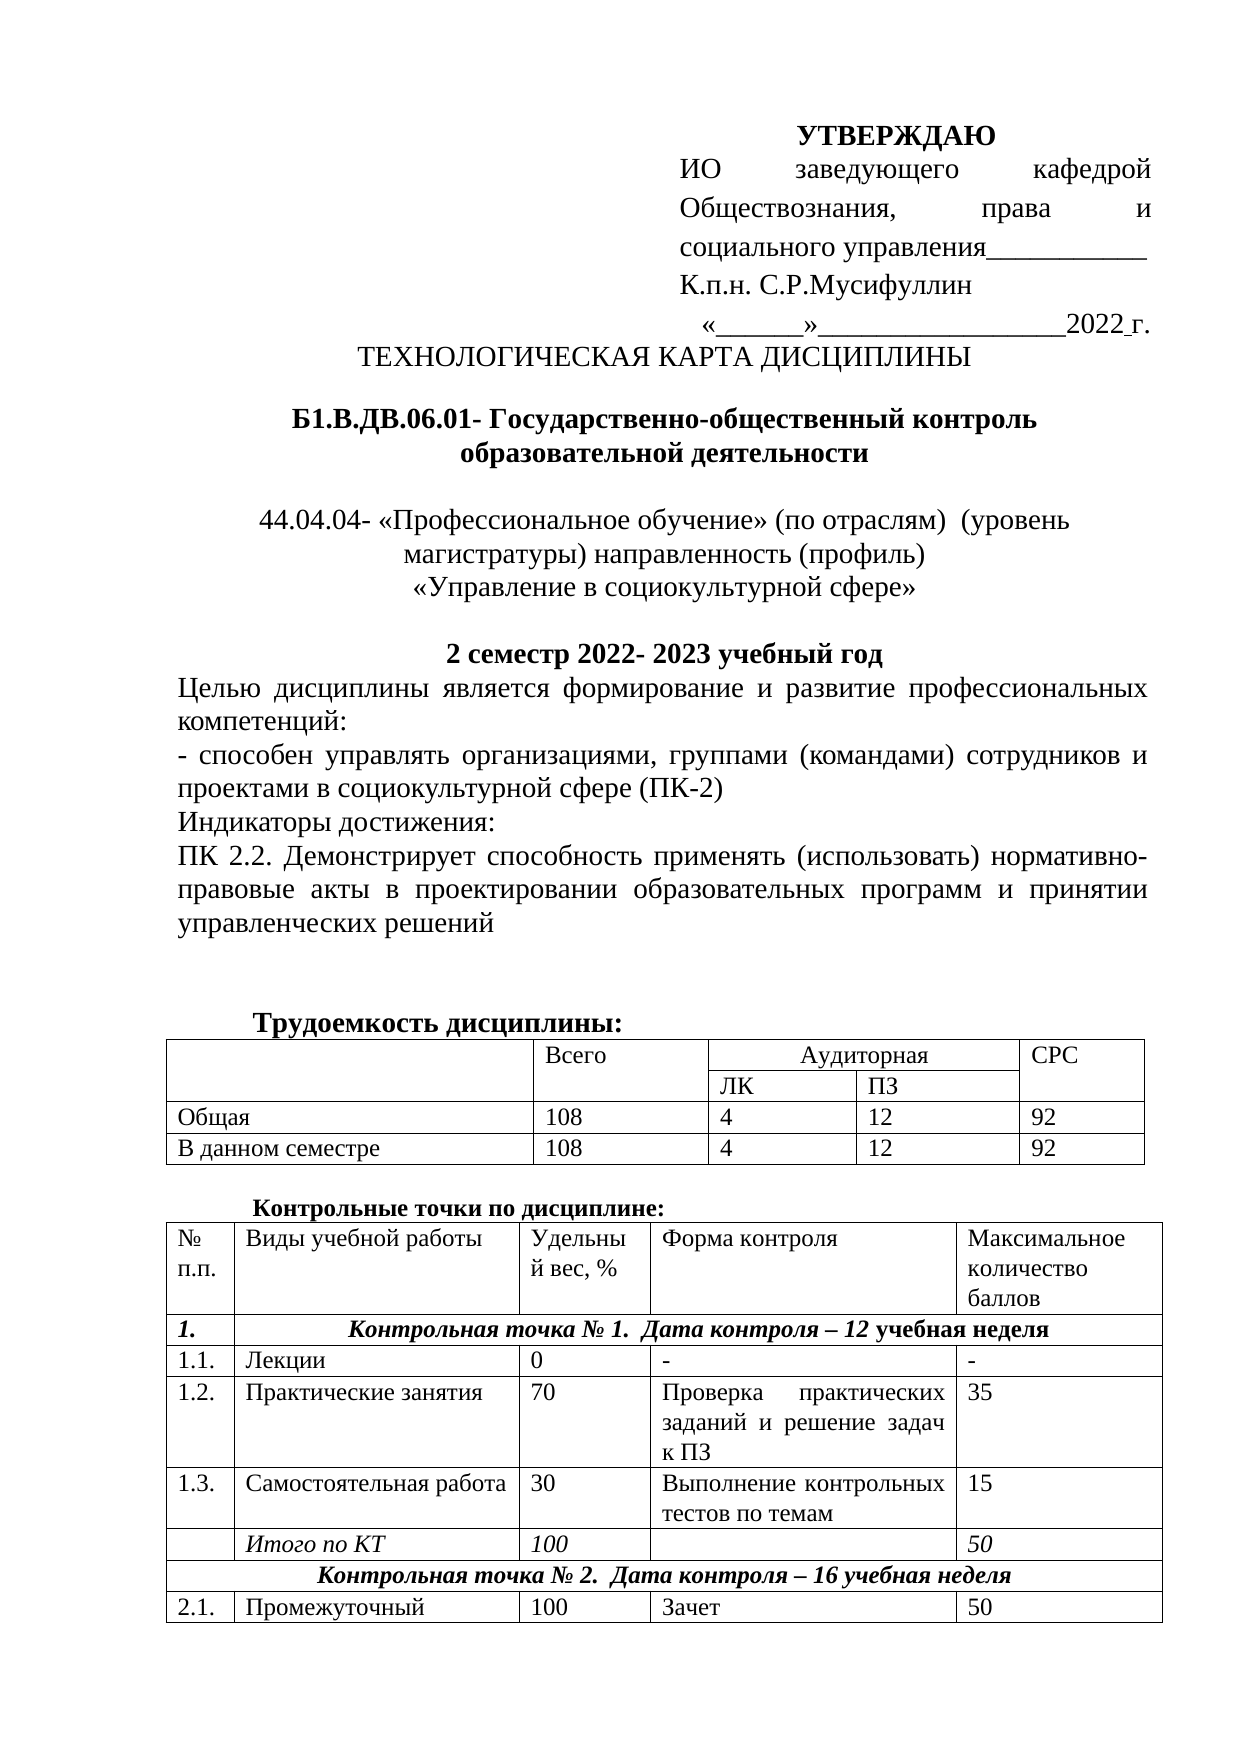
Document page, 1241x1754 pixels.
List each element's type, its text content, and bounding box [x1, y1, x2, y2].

table_cell 92 [1020, 1134, 1144, 1163]
table_header [167, 1040, 533, 1101]
table_cell 12 [857, 1134, 1019, 1163]
table_cell 4 [709, 1102, 856, 1132]
table_header Всего [534, 1040, 708, 1101]
text Трудоемкость дисциплины: [177, 1005, 1152, 1039]
table_cell Контрольная точка № 1. Дата контроля – 12 учебная неделя [235, 1315, 1162, 1344]
text ТЕХНОЛОГИЧЕСКАЯ КАРТА ДИСЦИПЛИНЫ [177, 339, 1152, 373]
table_header Форма контроля [651, 1223, 956, 1313]
table_cell Зачет [651, 1592, 956, 1622]
table_header СРС [1020, 1040, 1144, 1101]
table_cell - [957, 1346, 1162, 1376]
text Контрольные точки по дисциплине: [177, 1193, 1152, 1222]
table_cell 30 [520, 1468, 650, 1528]
table_cell 1.3. [167, 1468, 234, 1528]
table_cell Итого по КТ [235, 1529, 519, 1559]
table_cell 70 [520, 1377, 650, 1467]
table_cell 92 [1020, 1102, 1144, 1132]
subtitle ПК 2.2. Демонстрирует способность применять (использовать) нормативно-правовые акты в проектировании образовательных программ и принятии управленческих решений [177, 838, 1149, 938]
table_header Аудиторная [709, 1040, 1019, 1070]
table_cell 2.1. [167, 1592, 234, 1622]
table_cell [651, 1529, 956, 1559]
text «______»_________________2022 г. [606, 306, 1152, 339]
table_cell 1.2. [167, 1377, 234, 1467]
table_cell - [651, 1346, 956, 1376]
table_cell Выполнение контрольных тестов по темам [651, 1468, 956, 1528]
table_cell ЛК [709, 1071, 856, 1101]
table_cell ПЗ [857, 1071, 1019, 1101]
table_cell Общая [167, 1102, 533, 1132]
table_cell 12 [857, 1102, 1019, 1132]
table_cell 15 [957, 1468, 1162, 1528]
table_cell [235, 1592, 519, 1622]
table_cell 4 [709, 1134, 856, 1163]
table_cell Самостоятельная работа [235, 1468, 519, 1528]
table_cell Лекции [235, 1346, 519, 1376]
table_cell 1.1. [167, 1346, 234, 1376]
table_cell 35 [957, 1377, 1162, 1467]
text УТВЕРЖДАЮ [177, 118, 1152, 152]
table_cell 0 [520, 1346, 650, 1376]
table_cell Контрольная точка № 2. Дата контроля – 16 учебная неделя [167, 1561, 1162, 1591]
table_cell 100 [520, 1529, 650, 1559]
table_cell Проверка практических заданий и решение задач к ПЗ [651, 1377, 956, 1467]
subtitle Индикаторы достижения: [177, 804, 1149, 838]
text 44.04.04- «Профессиональное обучение» (по отраслям) (уровень магистратуры) направленность (профиль) [177, 502, 1152, 569]
table_cell [167, 1529, 234, 1559]
text ИО заведующего кафедрой Обществознания, права и социального управления___________ [679, 152, 1152, 262]
table_header Виды учебной работы [235, 1223, 519, 1313]
table_cell 50 [957, 1592, 1162, 1622]
table_cell Практические занятия [235, 1377, 519, 1467]
table_cell В данном семестре [167, 1134, 533, 1163]
text 2 семестр 2022- 2023 учебный год [177, 636, 1152, 670]
subtitle Целью дисциплины является формирование и развитие профессиональных компетенций: [177, 670, 1149, 737]
table_cell 108 [534, 1134, 708, 1163]
table_header № п.п. [167, 1223, 234, 1313]
table_header Максимальное количество баллов [957, 1223, 1162, 1313]
text «Управление в социокультурной сфере» [177, 569, 1152, 603]
table_cell 1. [167, 1315, 234, 1344]
table_header Удельный вес, % [520, 1223, 650, 1313]
subtitle - способен управлять организациями, группами (командами) сотрудников и проектами в социокультурной сфере (ПК-2) [177, 737, 1149, 804]
table_cell 50 [957, 1529, 1162, 1559]
table_cell 100 [520, 1592, 650, 1622]
table_cell 108 [534, 1102, 708, 1132]
text Б1.В.ДВ.06.01- Государственно-общественный контроль образовательной деятельности [177, 402, 1152, 469]
text К.п.н. С.Р.Мусифуллин [679, 267, 1152, 301]
